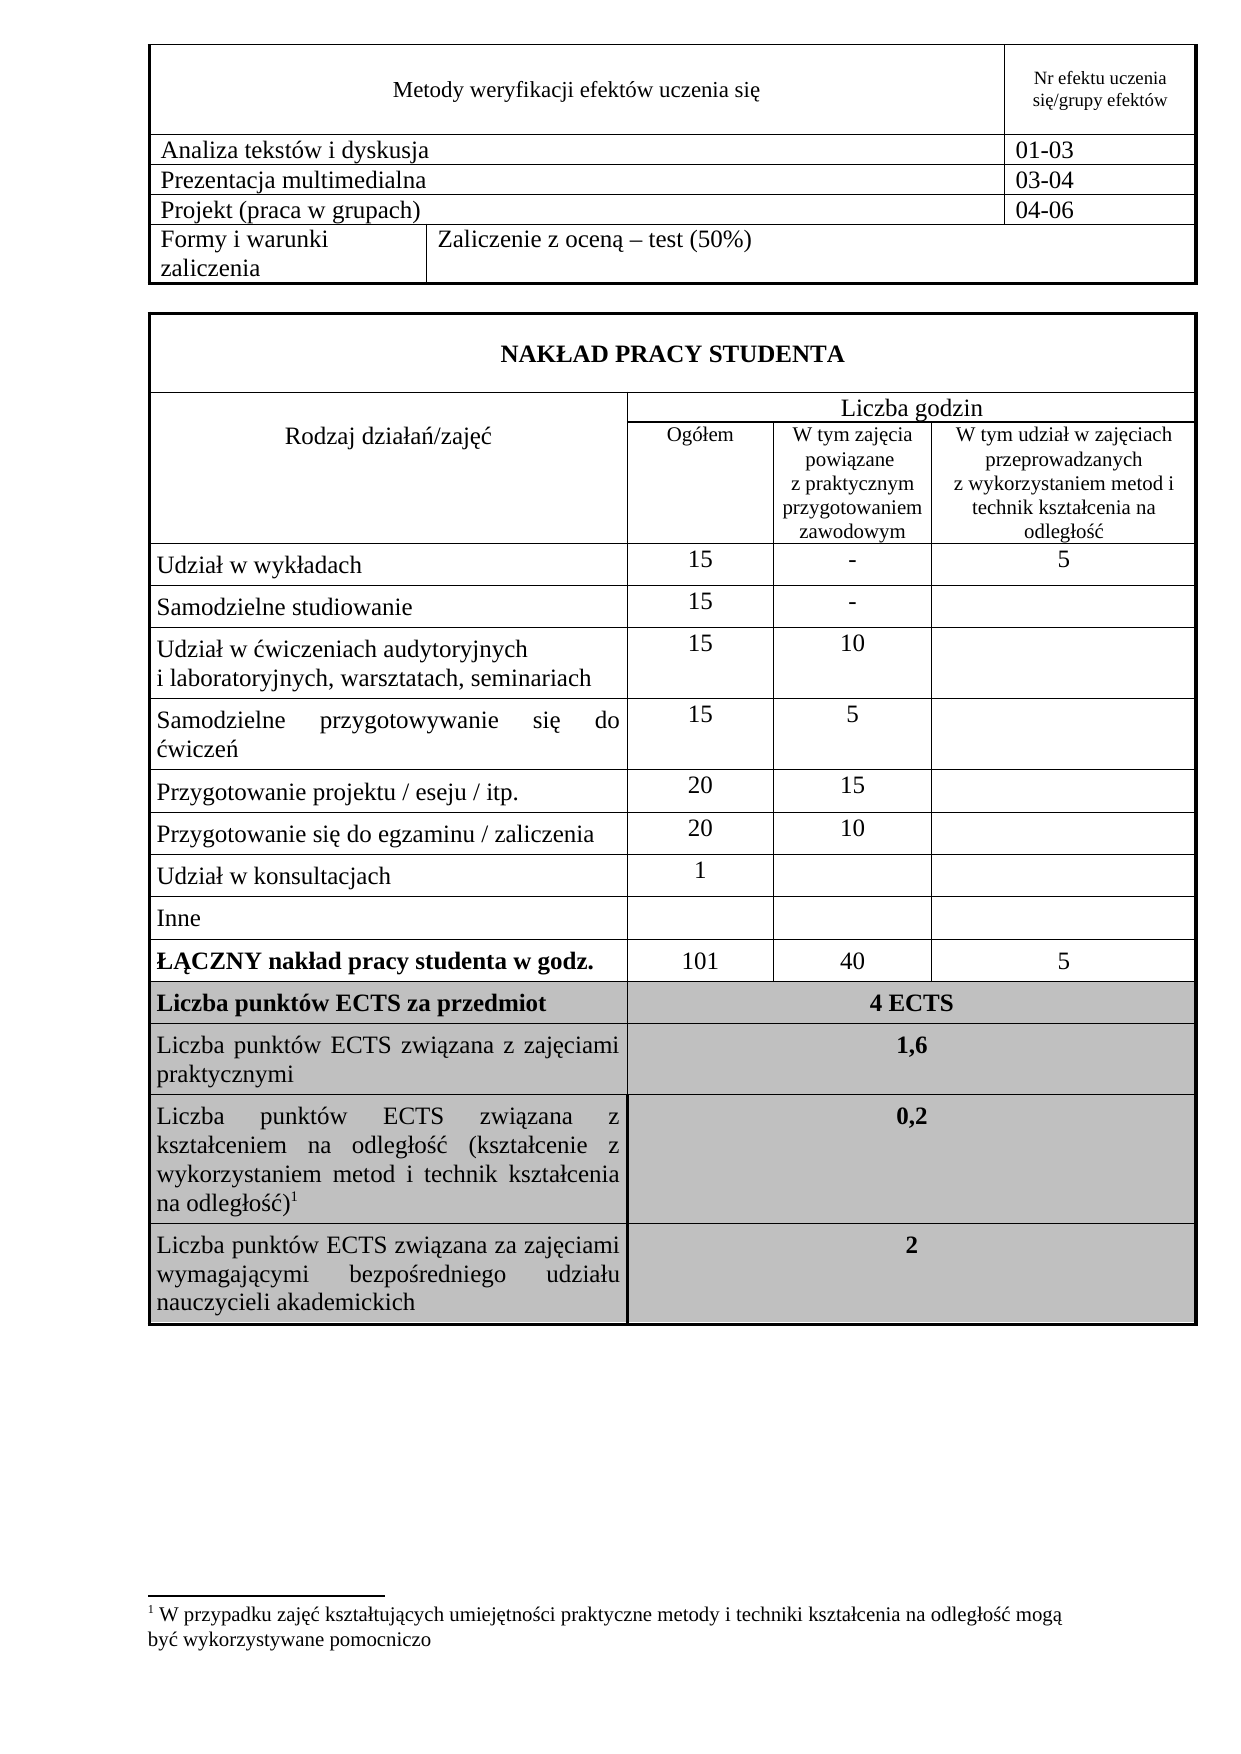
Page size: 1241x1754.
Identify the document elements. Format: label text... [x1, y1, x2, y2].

table_cell [628, 897, 773, 938]
table_cell 5 [932, 544, 1194, 585]
table_cell Formy i warunki zaliczenia [151, 225, 426, 282]
table_cell Rodzaj działań/zajęć [151, 393, 627, 543]
table_cell 10 [774, 813, 931, 854]
table_cell Analiza tekstów i dyskusja [151, 135, 1004, 164]
table_cell [774, 855, 931, 896]
table_cell Przygotowanie się do egzaminu / zaliczenia [151, 813, 627, 854]
table_cell Udział w ćwiczeniach audytoryjnych i laboratoryjnych, warsztatach, seminariach [151, 628, 627, 698]
table_cell [932, 699, 1194, 769]
table_cell 2 [629, 1224, 1194, 1322]
table_cell 0,2 [629, 1095, 1194, 1223]
table_cell Projekt (praca w grupach) [151, 195, 1004, 223]
table_cell Liczba punktów ECTS związana z zajęciami praktycznymi [151, 1024, 627, 1094]
table_cell W tym zajęcia powiązane z praktycznym przygotowaniem zawodowym [774, 423, 931, 543]
table_cell 5 [774, 699, 931, 769]
table_cell 20 [628, 770, 773, 812]
table_cell [932, 770, 1194, 812]
table_header Nr efektu uczenia się/grupy efektów [1005, 45, 1194, 134]
table_cell 15 [774, 770, 931, 812]
table_cell 04-06 [1005, 195, 1194, 223]
table_cell 101 [628, 940, 773, 981]
table_cell 15 [628, 699, 773, 769]
table_cell Udział w konsultacjach [151, 855, 627, 896]
table_cell 5 [932, 940, 1194, 981]
table_cell 20 [628, 813, 773, 854]
table_cell W tym udział w zajęciach przeprowadzanych z wykorzystaniem metod i technik kształcenia na odległość [932, 423, 1194, 543]
table_cell 1 [628, 855, 773, 896]
table_cell 15 [628, 586, 773, 627]
table_cell - [774, 544, 931, 585]
table_cell [932, 897, 1194, 938]
table_cell ŁĄCZNY nakład pracy studenta w godz. [151, 940, 627, 981]
table_cell Samodzielne studiowanie [151, 586, 627, 627]
table_cell [932, 628, 1194, 698]
table_cell 01-03 [1005, 135, 1194, 164]
table_cell [932, 586, 1194, 627]
table_cell [774, 897, 931, 938]
table_cell Przygotowanie projektu / eseju / itp. [151, 770, 627, 812]
table_cell Zaliczenie z oceną – test (50%) [427, 225, 1194, 282]
table_cell Liczba godzin [628, 393, 1194, 421]
table_cell Samodzielne przygotowywanie się do ćwiczeń [151, 699, 627, 769]
table_cell Udział w wykładach [151, 544, 627, 585]
table_cell Liczba punktów ECTS związana z kształceniem na odległość (kształcenie z wykorzystaniem metod i technik kształcenia na odległość) [151, 1095, 626, 1223]
table_header Metody weryfikacji efektów uczenia się [151, 45, 1004, 134]
table_cell 4 ECTS [628, 982, 1194, 1023]
table_cell 15 [628, 544, 773, 585]
table_cell Inne [151, 897, 627, 938]
table_cell Liczba punktów ECTS związana za zajęciami wymagającymi bezpośredniego udziału nauczycieli akademickich [151, 1224, 626, 1322]
table_cell Prezentacja multimedialna [151, 165, 1004, 194]
table_cell 03-04 [1005, 165, 1194, 194]
table_header NAKŁAD PRACY STUDENTA [151, 315, 1194, 392]
table_cell 10 [774, 628, 931, 698]
table_cell Ogółem [628, 423, 773, 543]
table_cell - [774, 586, 931, 627]
table_cell [932, 813, 1194, 854]
table_cell [932, 855, 1194, 896]
table_cell Liczba punktów ECTS za przedmiot [151, 982, 627, 1023]
table_cell 40 [774, 940, 931, 981]
table_cell 15 [628, 628, 773, 698]
table_cell 1,6 [628, 1024, 1194, 1094]
